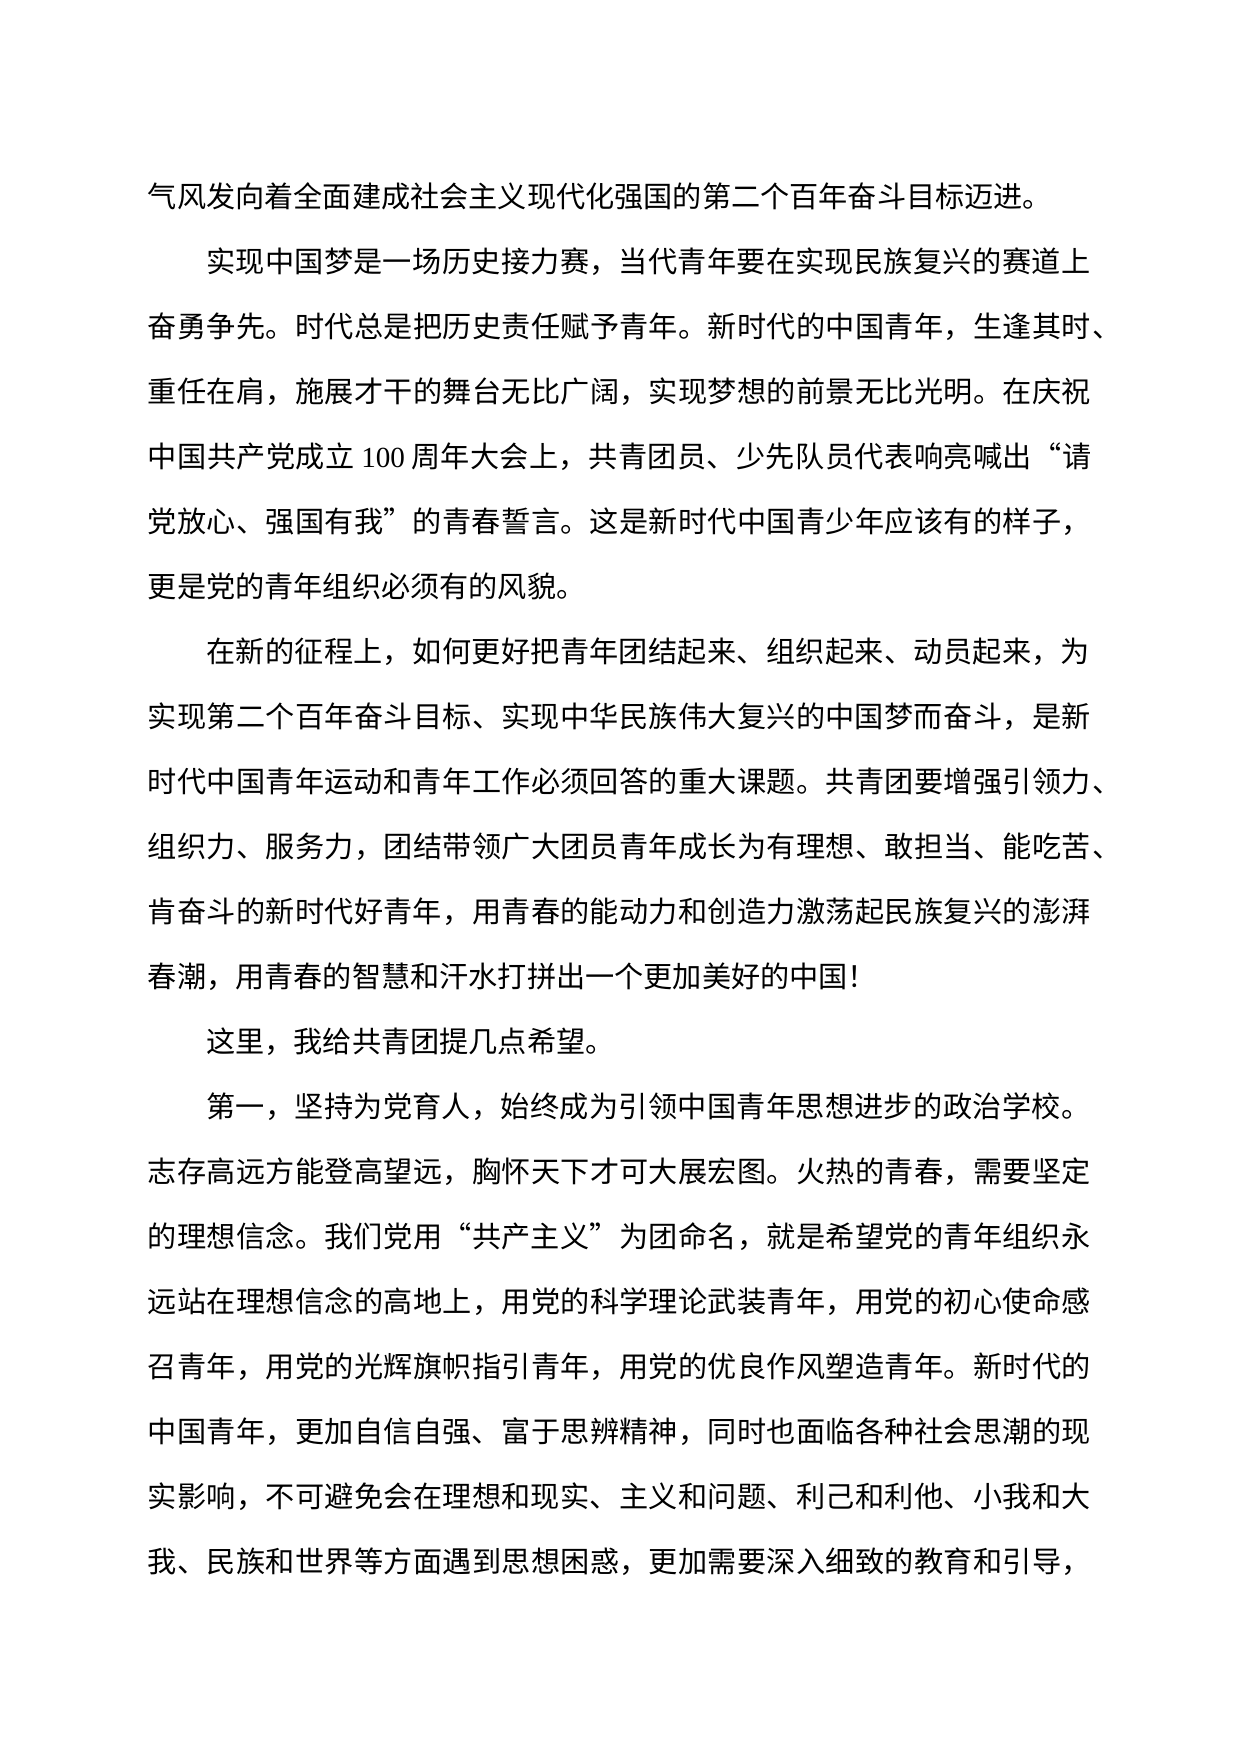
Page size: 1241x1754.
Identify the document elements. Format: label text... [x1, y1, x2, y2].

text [148, 1072, 1092, 1592]
text 实现中国梦是一场历史接力赛，当代青年要在实现民族复兴的赛道上奋勇争先。时代总是把历史责任赋予青年。新时代的中国青年，生逢其时、重任在肩，施展才干的舞台无比广阔，实现梦想的前景无比光明。在庆祝中国共产党成立100周年大会上，共青团员、少先队员代表响亮喊出“请党放心、强国有我”的青春誓言。这是新时代中国青少年应该有的样子，更是党的青年组织必须有的风貌。 [148, 227, 1092, 617]
text 在新的征程上，如何更好把青年团结起来、组织起来、动员起来，为实现第二个百年奋斗目标、实现中华民族伟大复兴的中国梦而奋斗，是新时代中国青年运动和青年工作必须回答的重大课题。共青团要增强引领力、组织力、服务力，团结带领广大团员青年成长为有理想、敢担当、能吃苦、肯奋斗的新时代好青年，用青春的能动力和创造力激荡起民族复兴的澎湃春潮，用青春的智慧和汗水打拼出一个更加美好的中国！ [148, 617, 1092, 1007]
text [148, 162, 1092, 227]
text 这里，我给共青团提几点希望。 [148, 1007, 1092, 1072]
